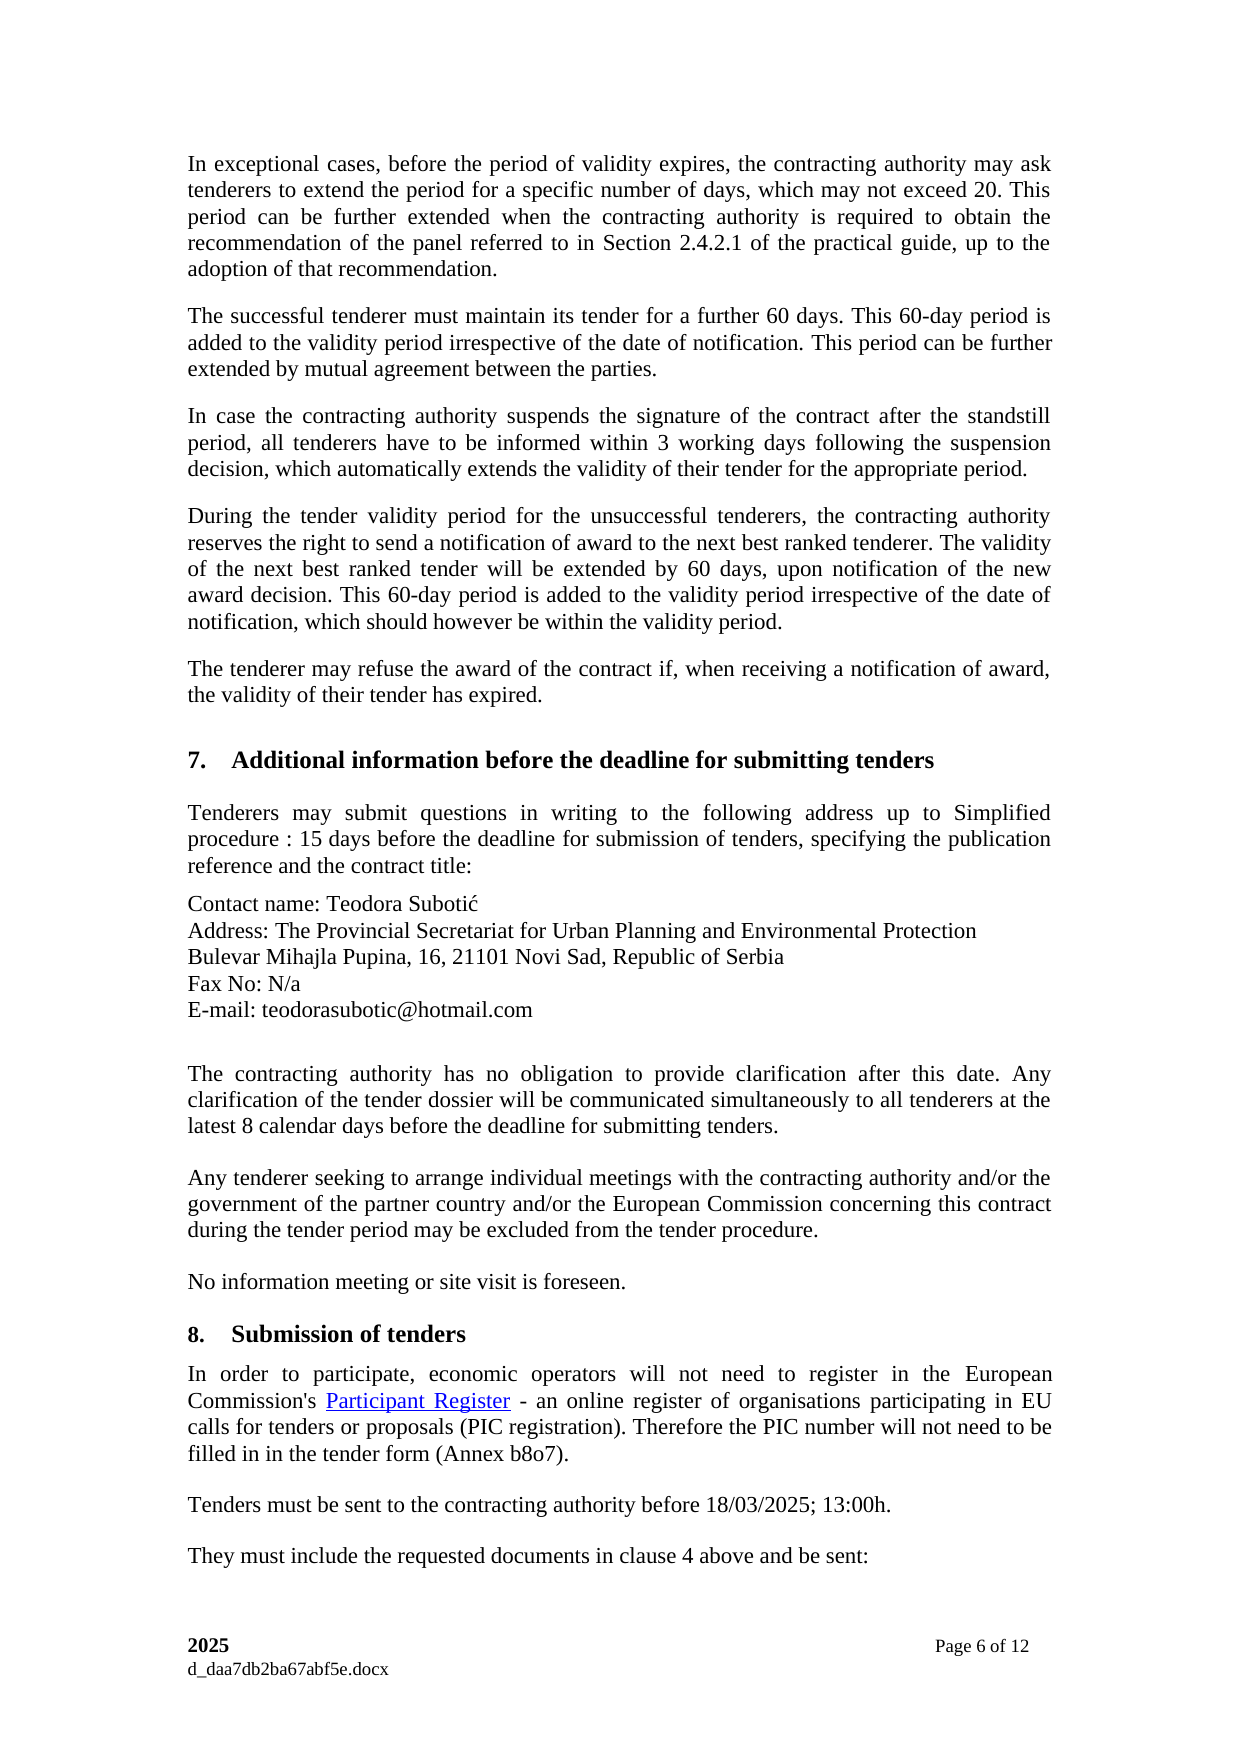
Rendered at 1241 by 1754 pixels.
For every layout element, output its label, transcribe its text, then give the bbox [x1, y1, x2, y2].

text In exceptional cases, before the period of validity expires, the contracting authority may ask tenderers to extend the period for a specific number of days, which may not exceed 20. This period can be further extended when the contracting authority is required to obtain the recommendation of the panel referred to in Section 2.4.2.1 of the practical guide, up to the adoption of that recommendation. [187, 150, 1053, 282]
text Any tenderer seeking to arrange individual meetings with the contracting authority and/or the government of the partner country and/or the European Commission concerning this contract during the tender period may be excluded from the tender procedure. [187, 1164, 1053, 1243]
text Tenders must be sent to the contracting authority before 18/03/2025; 13:00h. [187, 1491, 1053, 1517]
text They must include the requested documents in clause 4 above and be sent: [187, 1542, 1053, 1569]
list Submission of tenders [187, 1319, 1053, 1348]
text The tenderer may refuse the award of the contract if, when receiving a notification of award, the validity of their tender has expired. [187, 655, 1053, 708]
text Tenderers may submit questions in writing to the following address up to Simplified procedure : 15 days before the deadline for submission of tenders, specifying the publication reference and the contract title: [187, 799, 1053, 878]
text No information meeting or site visit is foreseen. [187, 1268, 1053, 1294]
text Contact name: Teodora Subotić Address: The Provincial Secretariat for Urban Planning and Environmental Protection Bulevar Mihajla Pupina, 16, 21101 Novi Sad, Republic of Serbia Fax No: N/a E-mail: teodorasubotic@hotmail.com [187, 891, 1053, 1022]
list Additional information before the deadline for submitting tenders [187, 745, 1053, 774]
text In case the contracting authority suspends the signature of the contract after the standstill period, all tenderers have to be informed within 3 working days following the suspension decision, which automatically extends the validity of their tender for the appropriate period. [187, 402, 1053, 482]
text During the tender validity period for the unsuccessful tenderers, the contracting authority reserves the right to send a notification of award to the next best ranked tenderer. The validity of the next best ranked tender will be extended by 60 days, upon notification of the new award decision. This 60-day period is added to the validity period irrespective of the date of notification, which should however be within the validity period. [187, 502, 1053, 634]
text In order to participate, economic operators will not need to register in the European Commission's Participant Register - an online register of organisations participating in EU calls for tenders or proposals (PIC registration). Therefore the PIC number will not need to be filled in in the tender form (Annex b8o7). [187, 1361, 1053, 1466]
text The contracting authority has no obligation to provide clarification after this date. Any clarification of the tender dossier will be communicated simultaneously to all tenderers at the latest 8 calendar days before the deadline for submitting tenders. [187, 1060, 1053, 1139]
text The successful tenderer must maintain its tender for a further 60 days. This 60-day period is added to the validity period irrespective of the date of notification. This period can be further extended by mutual agreement between the parties. [187, 303, 1053, 382]
